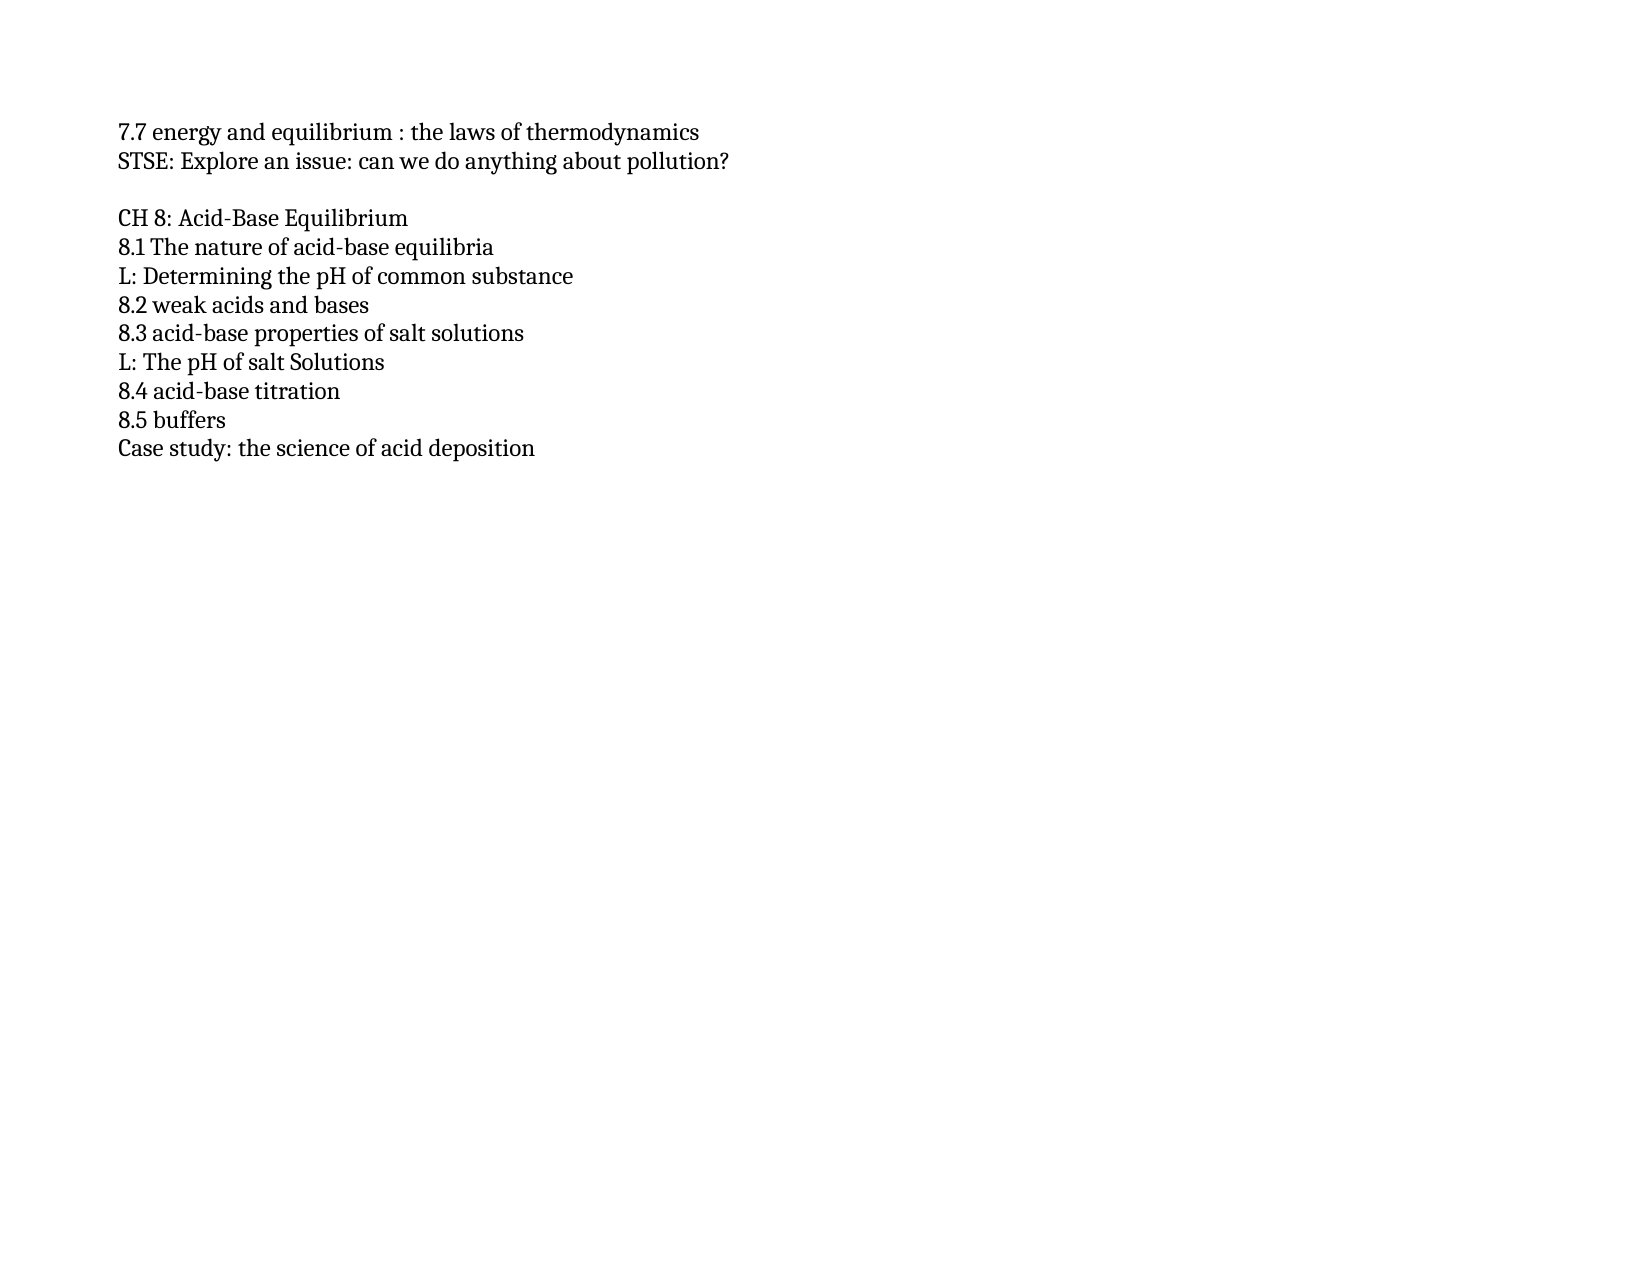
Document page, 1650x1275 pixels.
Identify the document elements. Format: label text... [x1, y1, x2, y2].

text 8.3 acid-base properties of salt solutions [118, 319, 1532, 348]
text STSE: Explore an issue: can we do anything about pollution? [118, 147, 1532, 176]
text 8.2 weak acids and bases [118, 291, 1532, 319]
text Case study: the science of acid deposition [118, 434, 1532, 463]
text CH 8: Acid-Base Equilibrium [118, 204, 1532, 233]
text 8.1 The nature of acid-base equilibria [118, 233, 1532, 262]
text 7.7 energy and equilibrium : the laws of thermodynamics [118, 118, 1532, 147]
text 8.4 acid-base titration [118, 377, 1532, 406]
text L: The pH of salt Solutions [118, 348, 1532, 377]
text 8.5 buffers [118, 406, 1532, 434]
text L: Determining the pH of common substance [118, 262, 1532, 291]
